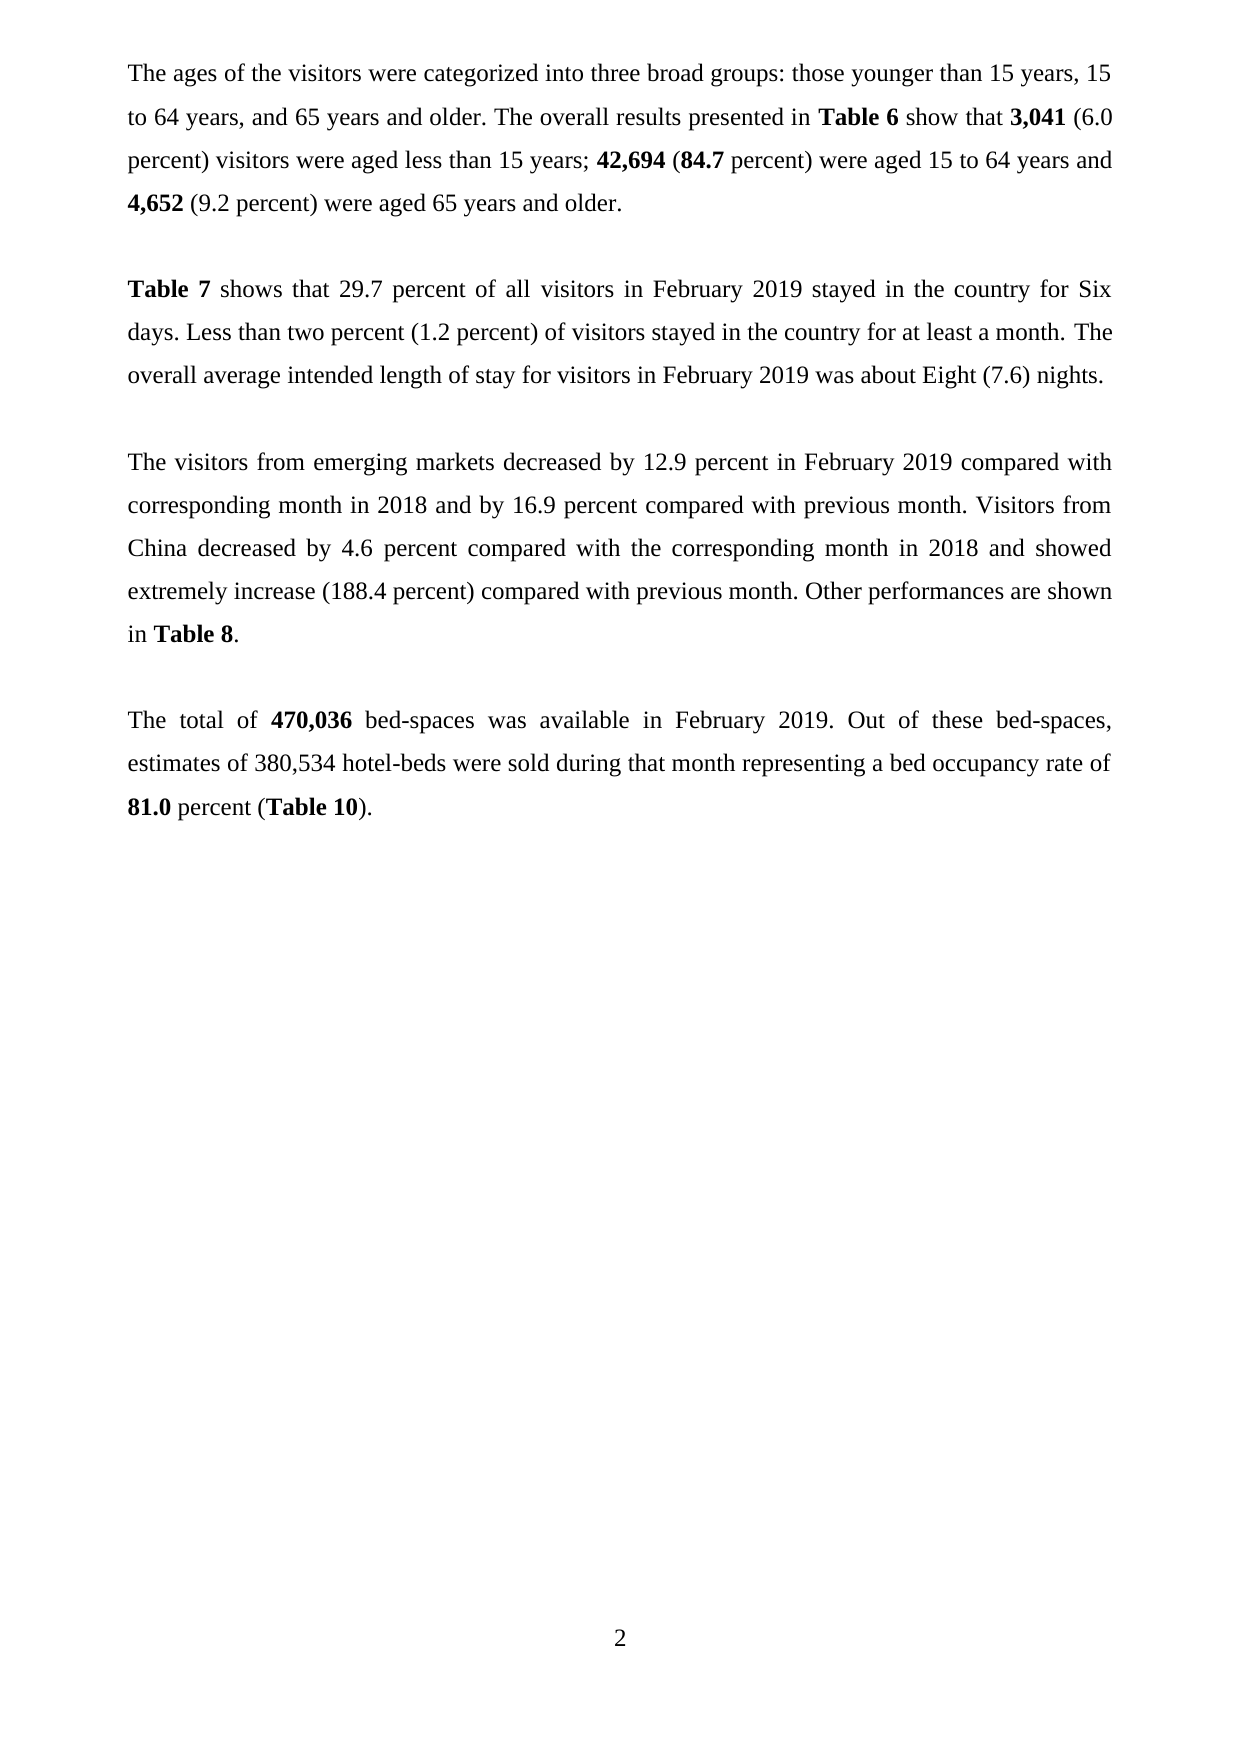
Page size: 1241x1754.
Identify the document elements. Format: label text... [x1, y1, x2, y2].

text The total of 470,036 bed-spaces was available in February 2019. Out of these bed-spaces, estimates of 380,534 hotel-beds were sold during that month representing a bed occupancy rate of 81.0 percent (Table 10). [127, 705, 1113, 820]
text The visitors from emerging markets decreased by 12.9 percent in February 2019 compared with corresponding month in 2018 and by 16.9 percent compared with previous month. Visitors from China decreased by 4.6 percent compared with the corresponding month in 2018 and showed extremely increase (188.4 percent) compared with previous month. Other performances are shown in Table 8. [127, 447, 1113, 648]
text Table 7 shows that 29.7 percent of all visitors in February 2019 stayed in the country for Six days. Less than two percent (1.2 percent) of visitors stayed in the country for at least a month. The overall average intended length of stay for visitors in February 2019 was about Eight (7.6) nights. [127, 274, 1113, 389]
text The ages of the visitors were categorized into three broad groups: those younger than 15 years, 15 to 64 years, and 65 years and older. The overall results presented in Table 6 show that 3,041 (6.0 percent) visitors were aged less than 15 years; 42,694 (84.7 percent) were aged 15 to 64 years and 4,652 (9.2 percent) were aged 65 years and older. [127, 58, 1113, 217]
